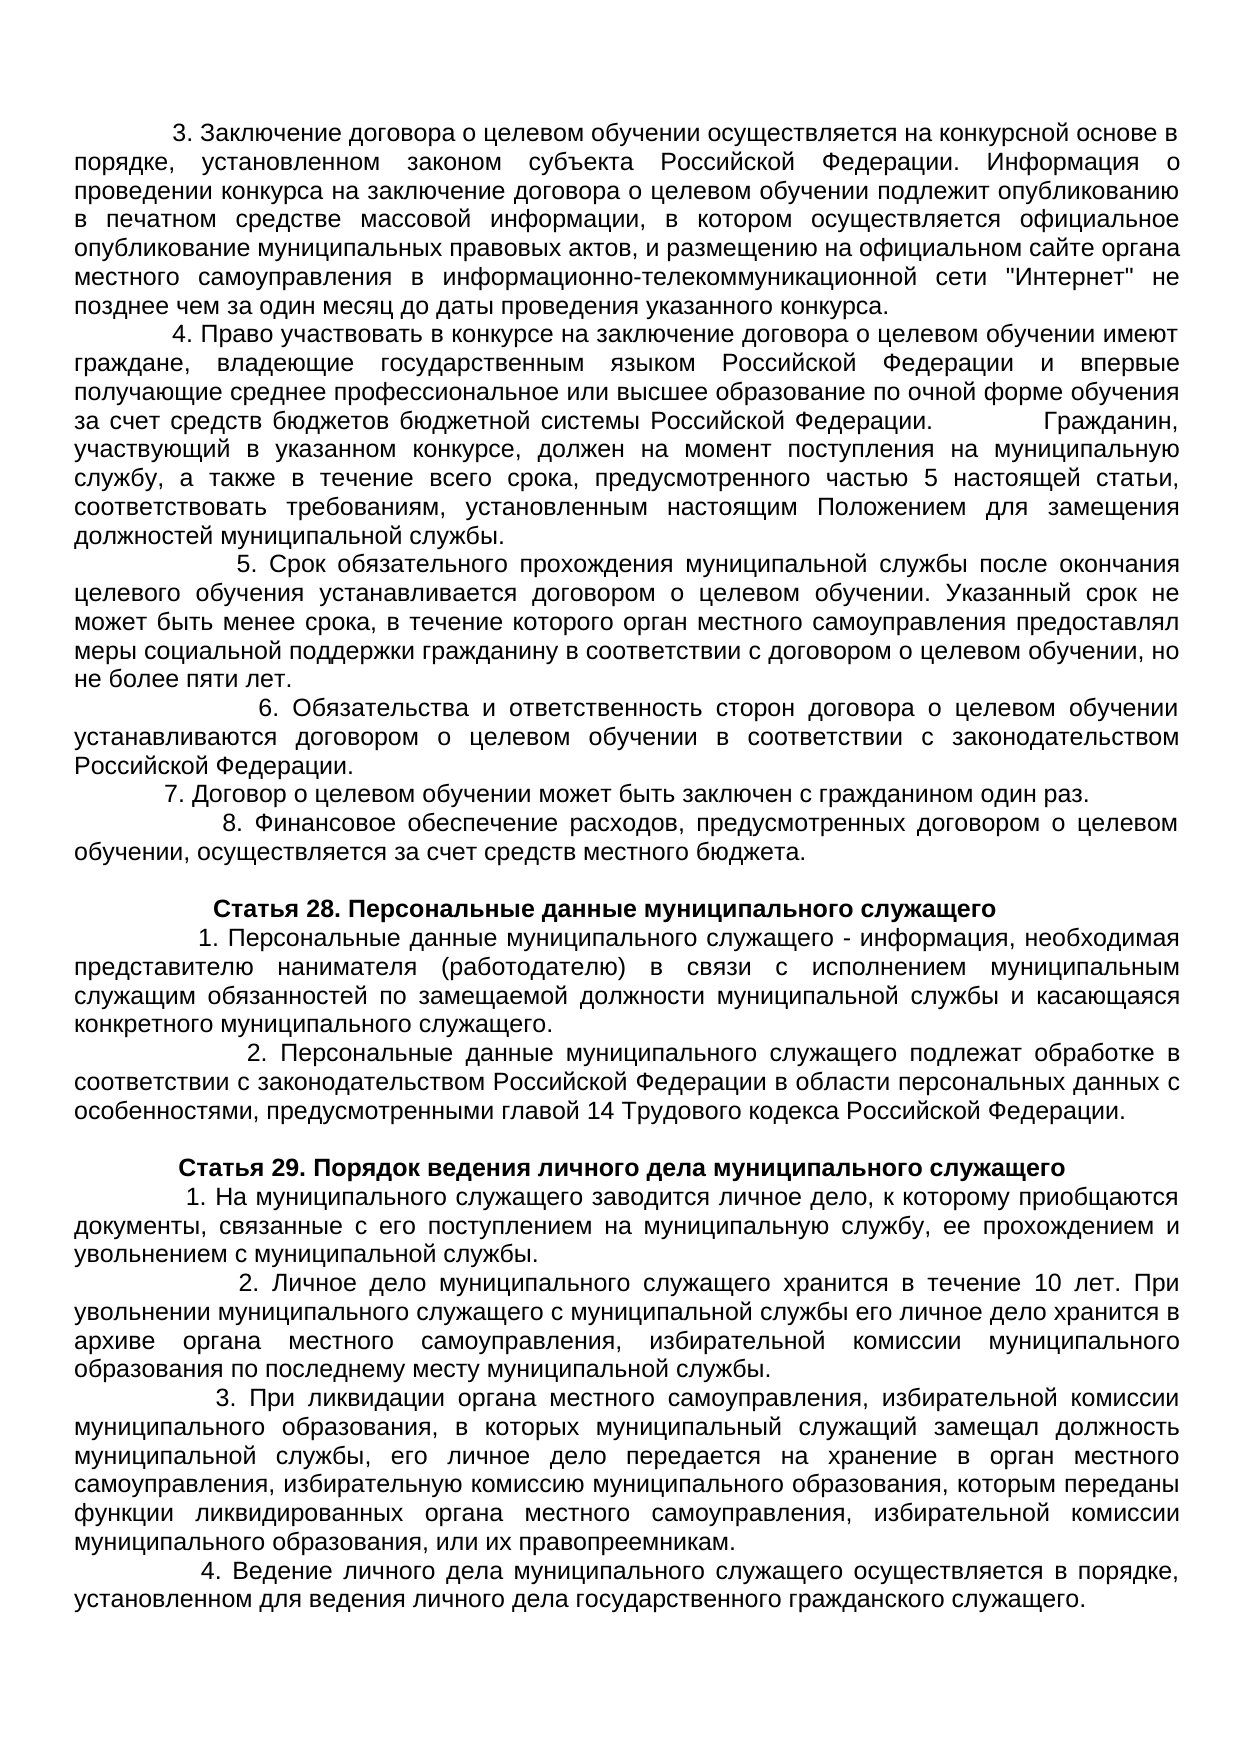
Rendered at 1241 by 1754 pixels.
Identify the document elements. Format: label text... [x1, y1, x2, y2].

text 4. Ведение личного дела муниципального служащего осуществляется в порядке, установленном для ведения личного дела государственного гражданского служащего. [74, 1556, 1181, 1613]
text 8. Финансовое обеспечение расходов, предусмотренных договором о целевом обучении, осуществляется за счет средств местного бюджета. [74, 808, 1181, 866]
text 2. Персональные данные муниципального служащего подлежат обработке в соответствии с законодательством Российской Федерации в области персональных данных с особенностями, предусмотренными главой 14 Трудового кодекса Российской Федерации. [74, 1038, 1181, 1124]
text 3. Заключение договора о целевом обучении осуществляется на конкурсной основе в порядке, установленном законом субъекта Российской Федерации. Информация о проведении конкурса на заключение договора о целевом обучении подлежит опубликованию в печатном средстве массовой информации, в котором осуществляется официальное опубликование муниципальных правовых актов, и размещению на официальном сайте органа местного самоуправления в информационно-телекоммуникационной сети "Интернет" не позднее чем за один месяц до даты проведения указанного конкурса. [74, 118, 1181, 319]
text 7. Договор о целевом обучении может быть заключен с гражданином один раз. [74, 779, 1181, 808]
text Статья 29. Порядок ведения личного дела муниципального служащего [74, 1153, 1181, 1182]
text 2. Личное дело муниципального служащего хранится в течение 10 лет. При увольнении муниципального служащего с муниципальной службы его личное дело хранится в архиве органа местного самоуправления, избирательной комиссии муниципального образования по последнему месту муниципальной службы. [74, 1268, 1181, 1383]
text Статья 28. Персональные данные муниципального служащего [74, 894, 1181, 923]
text 4. Право участвовать в конкурсе на заключение договора о целевом обучении имеют граждане, владеющие государственным языком Российской Федерации и впервые получающие среднее профессиональное или высшее образование по очной форме обучения за счет средств бюджетов бюджетной системы Российской Федерации. Гражданин, участвующий в указанном конкурсе, должен на момент поступления на муниципальную службу, а также в течение всего срока, предусмотренного частью 5 настоящей статьи, соответствовать требованиям, установленным настоящим Положением для замещения должностей муниципальной службы. [74, 319, 1181, 549]
text 5. Срок обязательного прохождения муниципальной службы после окончания целевого обучения устанавливается договором о целевом обучении. Указанный срок не может быть менее срока, в течение которого орган местного самоуправления предоставлял меры социальной поддержки гражданину в соответствии с договором о целевом обучении, но не более пяти лет. [74, 549, 1181, 693]
text 3. При ликвидации органа местного самоуправления, избирательной комиссии муниципального образования, в которых муниципальный служащий замещал должность муниципальной службы, его личное дело передается на хранение в орган местного самоуправления, избирательную комиссию муниципального образования, которым переданы функции ликвидированных органа местного самоуправления, избирательной комиссии муниципального образования, или их правопреемникам. [74, 1383, 1181, 1556]
text 1. На муниципального служащего заводится личное дело, к которому приобщаются документы, связанные с его поступлением на муниципальную службу, ее прохождением и увольнением с муниципальной службы. [74, 1182, 1181, 1268]
text 1. Персональные данные муниципального служащего - информация, необходимая представителю нанимателя (работодателю) в связи с исполнением муниципальным служащим обязанностей по замещаемой должности муниципальной службы и касающаяся конкретного муниципального служащего. [74, 923, 1181, 1038]
text 6. Обязательства и ответственность сторон договора о целевом обучении устанавливаются договором о целевом обучении в соответствии с законодательством Российской Федерации. [74, 693, 1181, 779]
